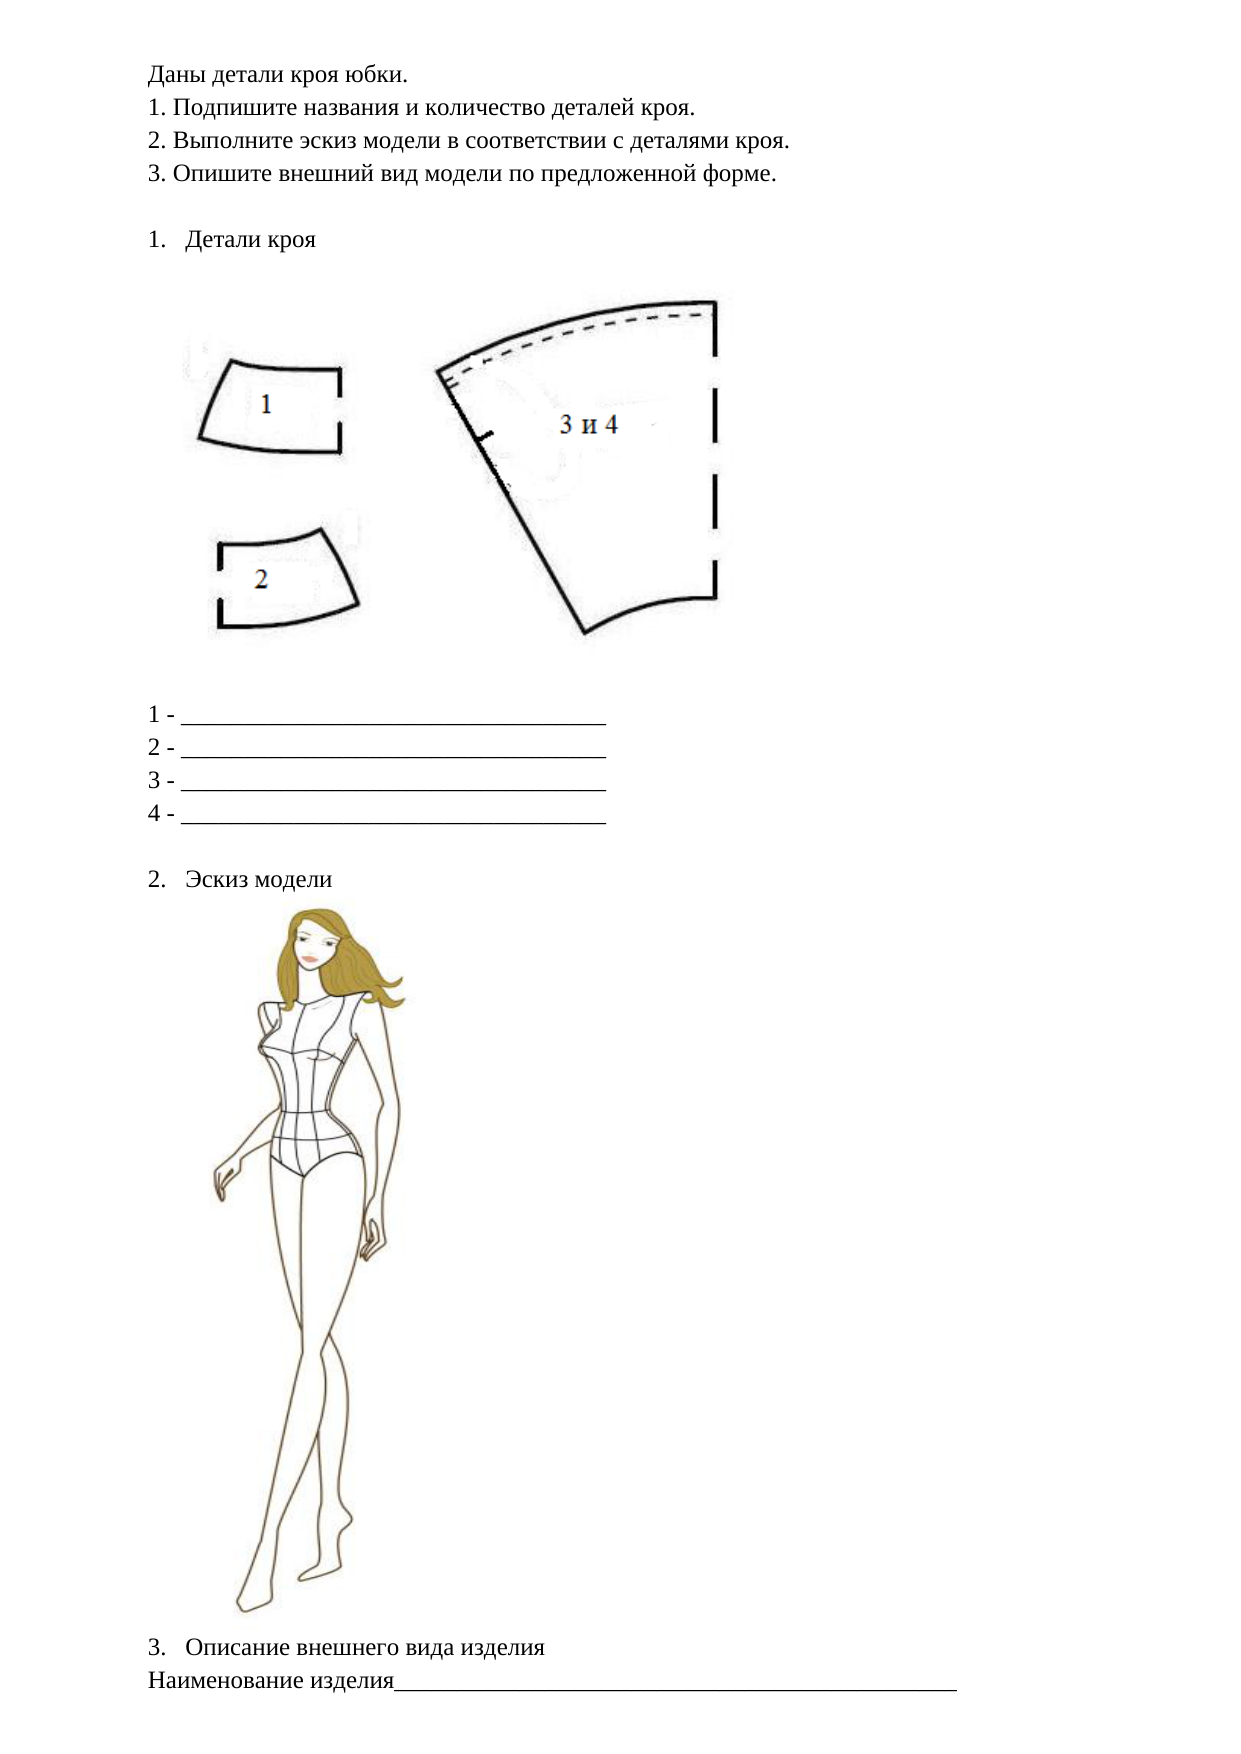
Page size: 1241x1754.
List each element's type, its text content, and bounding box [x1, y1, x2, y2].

text 1 - __________________________________ [118, 699, 1181, 728]
text 2 - __________________________________ [118, 732, 1181, 761]
text Даны детали кроя юбки. [118, 59, 1181, 88]
list Описание внешнего вида изделия [148, 1632, 1181, 1661]
list Детали кроя [148, 224, 1181, 253]
picture [185, 897, 433, 1629]
list Эскиз модели [148, 864, 1181, 893]
text 3 - __________________________________ [118, 765, 1181, 794]
text 1. Подпишите названия и количество деталей кроя. [118, 92, 1181, 121]
picture [147, 257, 788, 695]
text 2. Выполните эскиз модели в соответствии с деталями кроя. [118, 125, 1181, 154]
text Наименование изделия_____________________________________________ [118, 1665, 1181, 1694]
text 4 - __________________________________ [118, 798, 1181, 827]
text 3. Опишите внешний вид модели по предложенной форме. [118, 158, 1181, 187]
